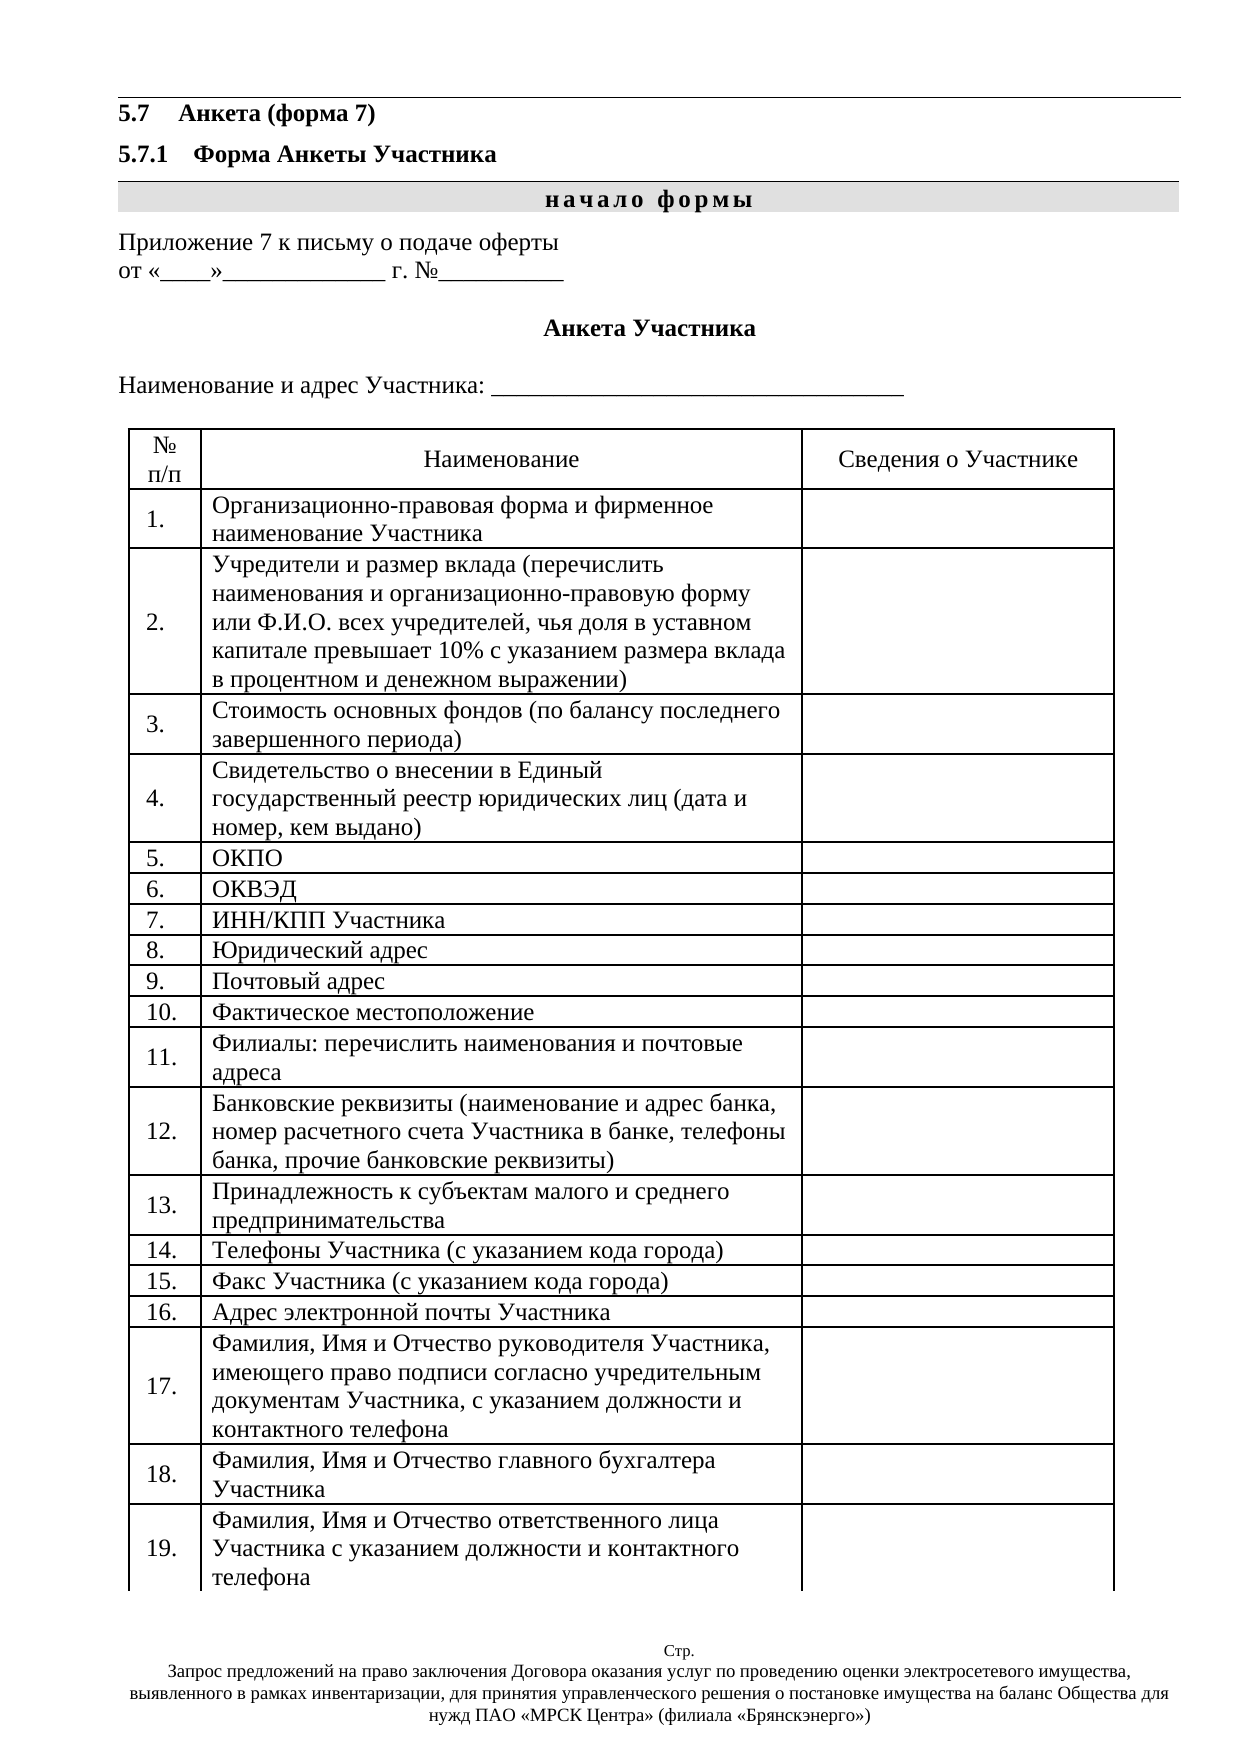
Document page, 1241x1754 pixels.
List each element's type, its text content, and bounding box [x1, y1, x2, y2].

table_cell [803, 843, 1113, 872]
table_cell ОКВЭД [202, 874, 801, 903]
table_cell [130, 1176, 200, 1233]
text Анкета Участника [118, 313, 1181, 342]
table_cell [130, 1266, 200, 1295]
table_cell [803, 549, 1113, 693]
subtitle Анкета (форма 7) [118, 98, 1181, 127]
table_cell Фамилия, Имя и Отчество руководителя Участника, имеющего право подписи согласно учредительным документам Участника, с указанием должности и контактного телефона [202, 1328, 801, 1443]
table_cell [803, 1028, 1113, 1086]
text Приложение 7 к письму о подаче оферты от «____»_____________ г. №__________ [118, 227, 1181, 284]
table_cell Стоимость основных фондов (по балансу последнего завершенного периода) [202, 695, 801, 753]
table_cell Банковские реквизиты (наименование и адрес банка, номер расчетного счета Участника в банке, телефоны банка, прочие банковские реквизиты) [202, 1088, 801, 1174]
table_cell [803, 1505, 1113, 1591]
text начало формы [118, 182, 1179, 212]
table_cell [130, 490, 200, 547]
table_cell Фамилия, Имя и Отчество главного бухгалтера Участника [202, 1445, 801, 1503]
table_cell [803, 936, 1113, 964]
table_cell [130, 1505, 200, 1591]
table_cell Фамилия, Имя и Отчество ответственного лица Участника с указанием должности и контактного телефона [202, 1505, 801, 1591]
table_cell [803, 1328, 1113, 1443]
table_cell Фактическое местоположение [202, 997, 801, 1026]
table_cell ИНН/КПП Участника [202, 905, 801, 933]
table_cell [130, 936, 200, 964]
table_cell Филиалы: перечислить наименования и почтовые адреса [202, 1028, 801, 1086]
table_cell Факс Участника (с указанием кода города) [202, 1266, 801, 1295]
text Наименование и адрес Участника: _________________________________ [118, 371, 1181, 399]
table_cell [130, 843, 200, 872]
table_cell [803, 1297, 1113, 1326]
table_cell [803, 905, 1113, 933]
table_cell [130, 1445, 200, 1503]
table_cell [803, 695, 1113, 753]
table_cell Учредители и размер вклада (перечислить наименования и организационно-правовую форму или Ф.И.О. всех учредителей, чья доля в уставном капитале превышает 10% с указанием размера вклада в процентном и денежном выражении) [202, 549, 801, 693]
table_cell Организационно-правовая форма и фирменное наименование Участника [202, 490, 801, 547]
table_cell Адрес электронной почты Участника [202, 1297, 801, 1326]
table_cell [130, 905, 200, 933]
table_cell [803, 755, 1113, 841]
table_cell [803, 874, 1113, 903]
table_cell [803, 1236, 1113, 1264]
table_cell [803, 1266, 1113, 1295]
table_cell Телефоны Участника (с указанием кода города) [202, 1236, 801, 1264]
table_cell [803, 1176, 1113, 1233]
table_cell [130, 695, 200, 753]
table_cell [130, 966, 200, 995]
table_cell [803, 1088, 1113, 1174]
table_cell [130, 1088, 200, 1174]
table_cell [803, 1445, 1113, 1503]
table_cell [130, 874, 200, 903]
table_cell [803, 966, 1113, 995]
table_cell Почтовый адрес [202, 966, 801, 995]
table_cell Свидетельство о внесении в Единый государственный реестр юридических лиц (дата и номер, кем выдано) [202, 755, 801, 841]
table_cell [130, 1297, 200, 1326]
table_cell [130, 1028, 200, 1086]
subtitle Форма Анкеты Участника [118, 139, 1181, 168]
table_cell [130, 755, 200, 841]
table_cell ОКПО [202, 843, 801, 872]
table_cell Принадлежность к субъектам малого и среднего предпринимательства [202, 1176, 801, 1233]
table_header № п/п [130, 430, 200, 488]
table_cell [803, 490, 1113, 547]
table_cell [130, 1328, 200, 1443]
table_cell [130, 549, 200, 693]
table_cell Юридический адрес [202, 936, 801, 964]
table_cell [803, 997, 1113, 1026]
table_cell [130, 997, 200, 1026]
table_cell [130, 1236, 200, 1264]
table_header Наименование [202, 430, 801, 488]
table_header Сведения о Участнике [803, 430, 1113, 488]
